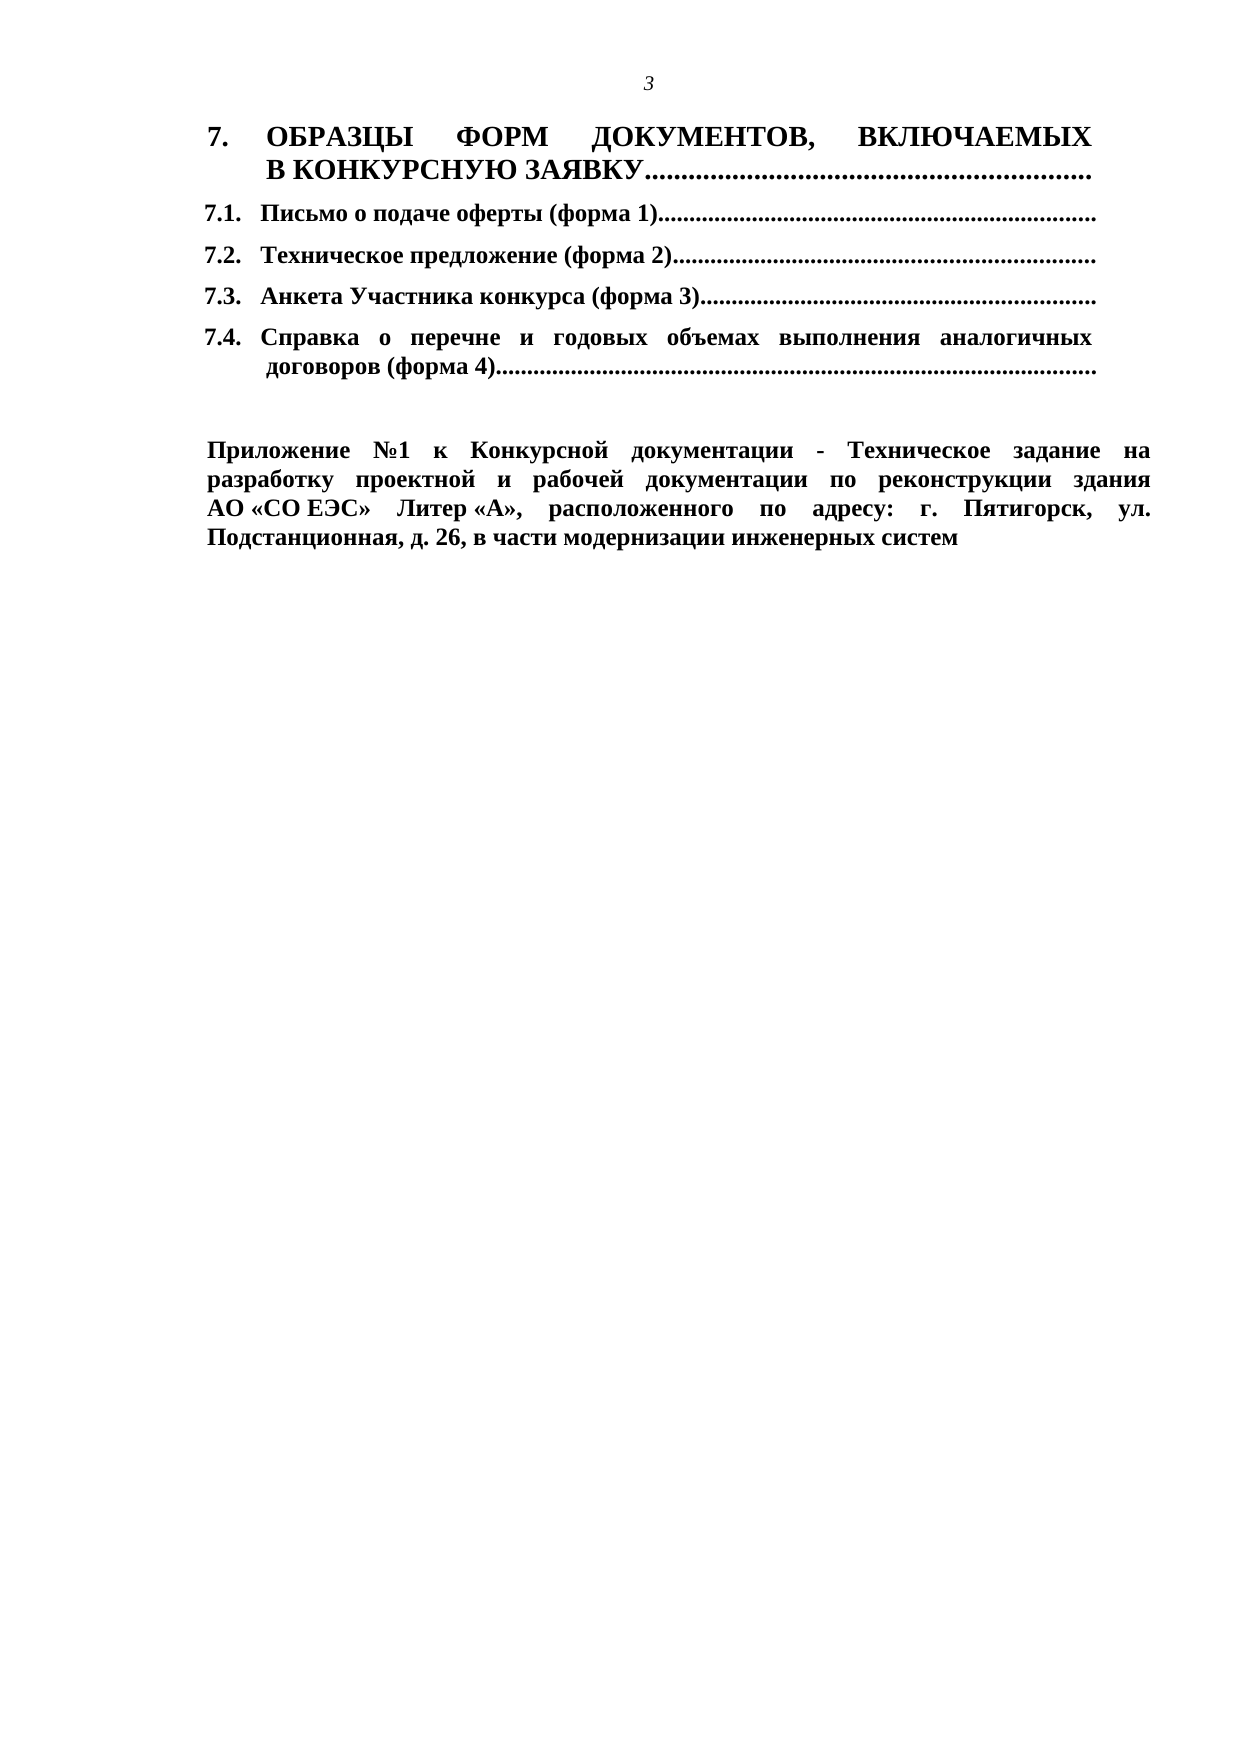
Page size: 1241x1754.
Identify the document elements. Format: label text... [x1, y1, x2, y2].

text Приложение №1 к Конкурсной документации - Техническое задание на разработку проектной и рабочей документации по реконструкции здания АО «СО ЕЭС» Литер «А», расположенного по адресу: г. Пятигорск, ул. Подстанционная, д. 26, в части модернизации инженерных систем [207, 435, 1152, 550]
text 7.2. Техническое предложение (форма 2) 67 [204, 240, 1093, 268]
text 7.4. Справка о перечне и годовых объемах выполнения аналогичных договоров (форма 4) 71 [204, 322, 1093, 380]
text 7. Образцы форм документов, включаемых в Конкурсную заявку 62 [207, 119, 1093, 186]
text 7.1. Письмо о подаче оферты (форма 1) 62 [204, 198, 1093, 227]
text 7.3. Анкета Участника конкурса (форма 3) 69 [204, 281, 1093, 310]
